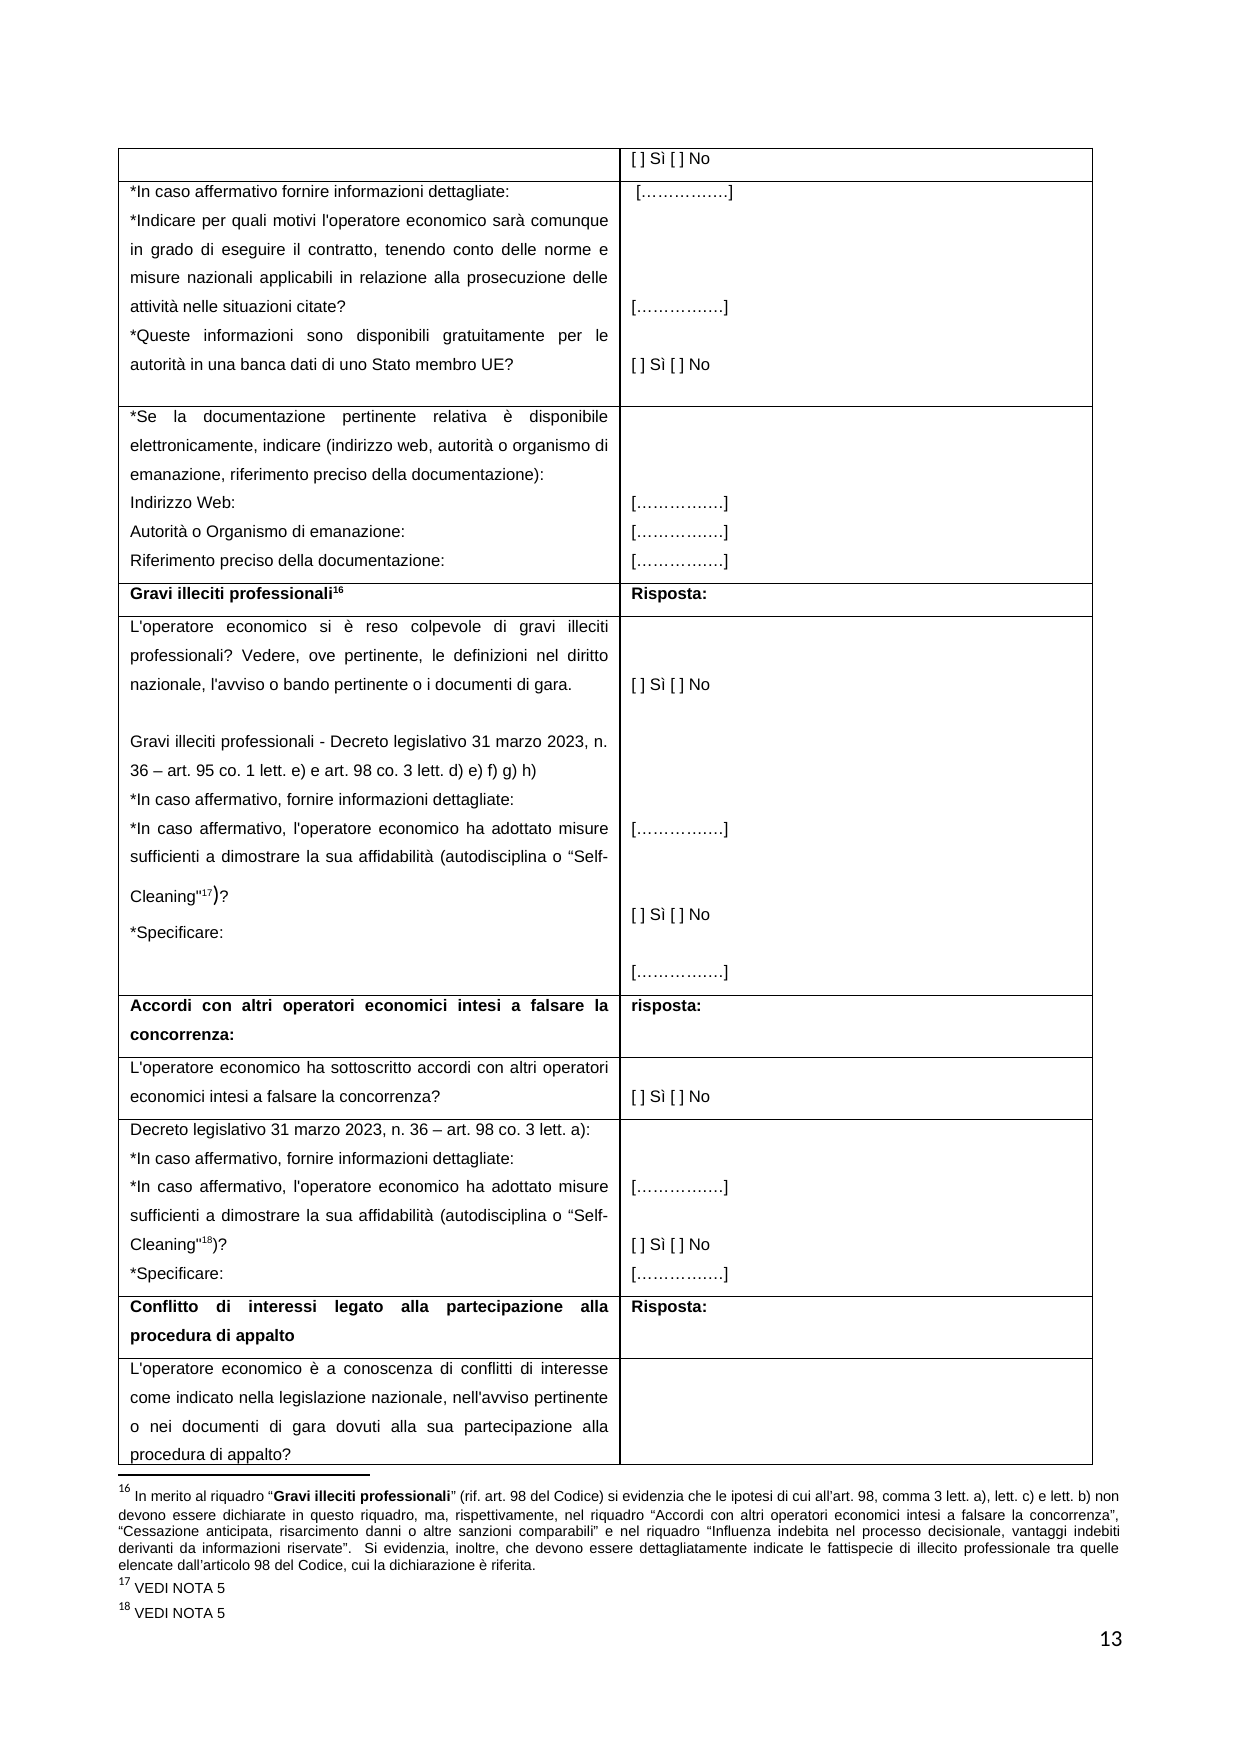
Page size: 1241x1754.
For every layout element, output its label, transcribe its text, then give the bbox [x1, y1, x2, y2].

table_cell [621, 1359, 1092, 1464]
table_cell *Se la documentazione pertinente relativa è disponibile elettronicamente, indicare (indirizzo web, autorità o organismo di emanazione, riferimento preciso della documentazione): Indirizzo Web: Autorità o Organismo di emanazione: Riferimento preciso della documentazione: [119, 407, 619, 583]
table_cell Risposta: [621, 584, 1092, 616]
table_cell [ ] Sì [ ] No [621, 149, 1092, 181]
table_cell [119, 1359, 619, 1464]
table_cell L'operatore economico ha sottoscritto accordi con altri operatori economici intesi a falsare la concorrenza? [119, 1058, 619, 1119]
table_cell Risposta: [621, 1297, 1092, 1358]
table_cell [ ] Sì [ ] No [621, 1058, 1092, 1119]
table_cell L'operatore economico si è reso colpevole di gravi illeciti professionali? Vedere, ove pertinente, le definizioni nel diritto nazionale, l'avviso o bando pertinente o i documenti di gara. Gravi illeciti professionali - Decreto legislativo 31 marzo 2023, n. 36 – art. 95 co. 1 lett. e) e art. 98 co. 3 lett. d) e) f) g) h) *In caso affermativo, fornire informazioni dettagliate: *In caso affermativo, l'operatore economico ha adottato misure sufficienti a dimostrare la sua affidabilità (autodisciplina o “Self-Cleaning")? *Specificare: [119, 617, 619, 994]
table_cell risposta: [621, 996, 1092, 1057]
table_cell Conflitto di interessi legato alla partecipazione alla procedura di appalto [119, 1297, 619, 1358]
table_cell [119, 149, 619, 181]
table_cell Decreto legislativo 31 marzo 2023, n. 36 – art. 98 co. 3 lett. a): *In caso affermativo, fornire informazioni dettagliate: *In caso affermativo, l'operatore economico ha adottato misure sufficienti a dimostrare la sua affidabilità (autodisciplina o “Self-Cleaning")? *Specificare: [119, 1120, 619, 1296]
table_cell [………….…] [………….…] [ ] Sì [ ] No [621, 182, 1092, 406]
table_cell [………….…] [ ] Sì [ ] No [………….…] [621, 1120, 1092, 1296]
table_cell Accordi con altri operatori economici intesi a falsare la concorrenza: [119, 996, 619, 1057]
table_cell [ ] Sì [ ] No [………….…] [ ] Sì [ ] No [………….…] [621, 617, 1092, 994]
table_cell *In caso affermativo fornire informazioni dettagliate: *Indicare per quali motivi l'operatore economico sarà comunque in grado di eseguire il contratto, tenendo conto delle norme e misure nazionali applicabili in relazione alla prosecuzione delle attività nelle situazioni citate? *Queste informazioni sono disponibili gratuitamente per le autorità in una banca dati di uno Stato membro UE? [119, 182, 619, 406]
table_cell Gravi illeciti professionali [119, 584, 619, 616]
table_cell [………….…] [………….…] [………….…] [621, 407, 1092, 583]
